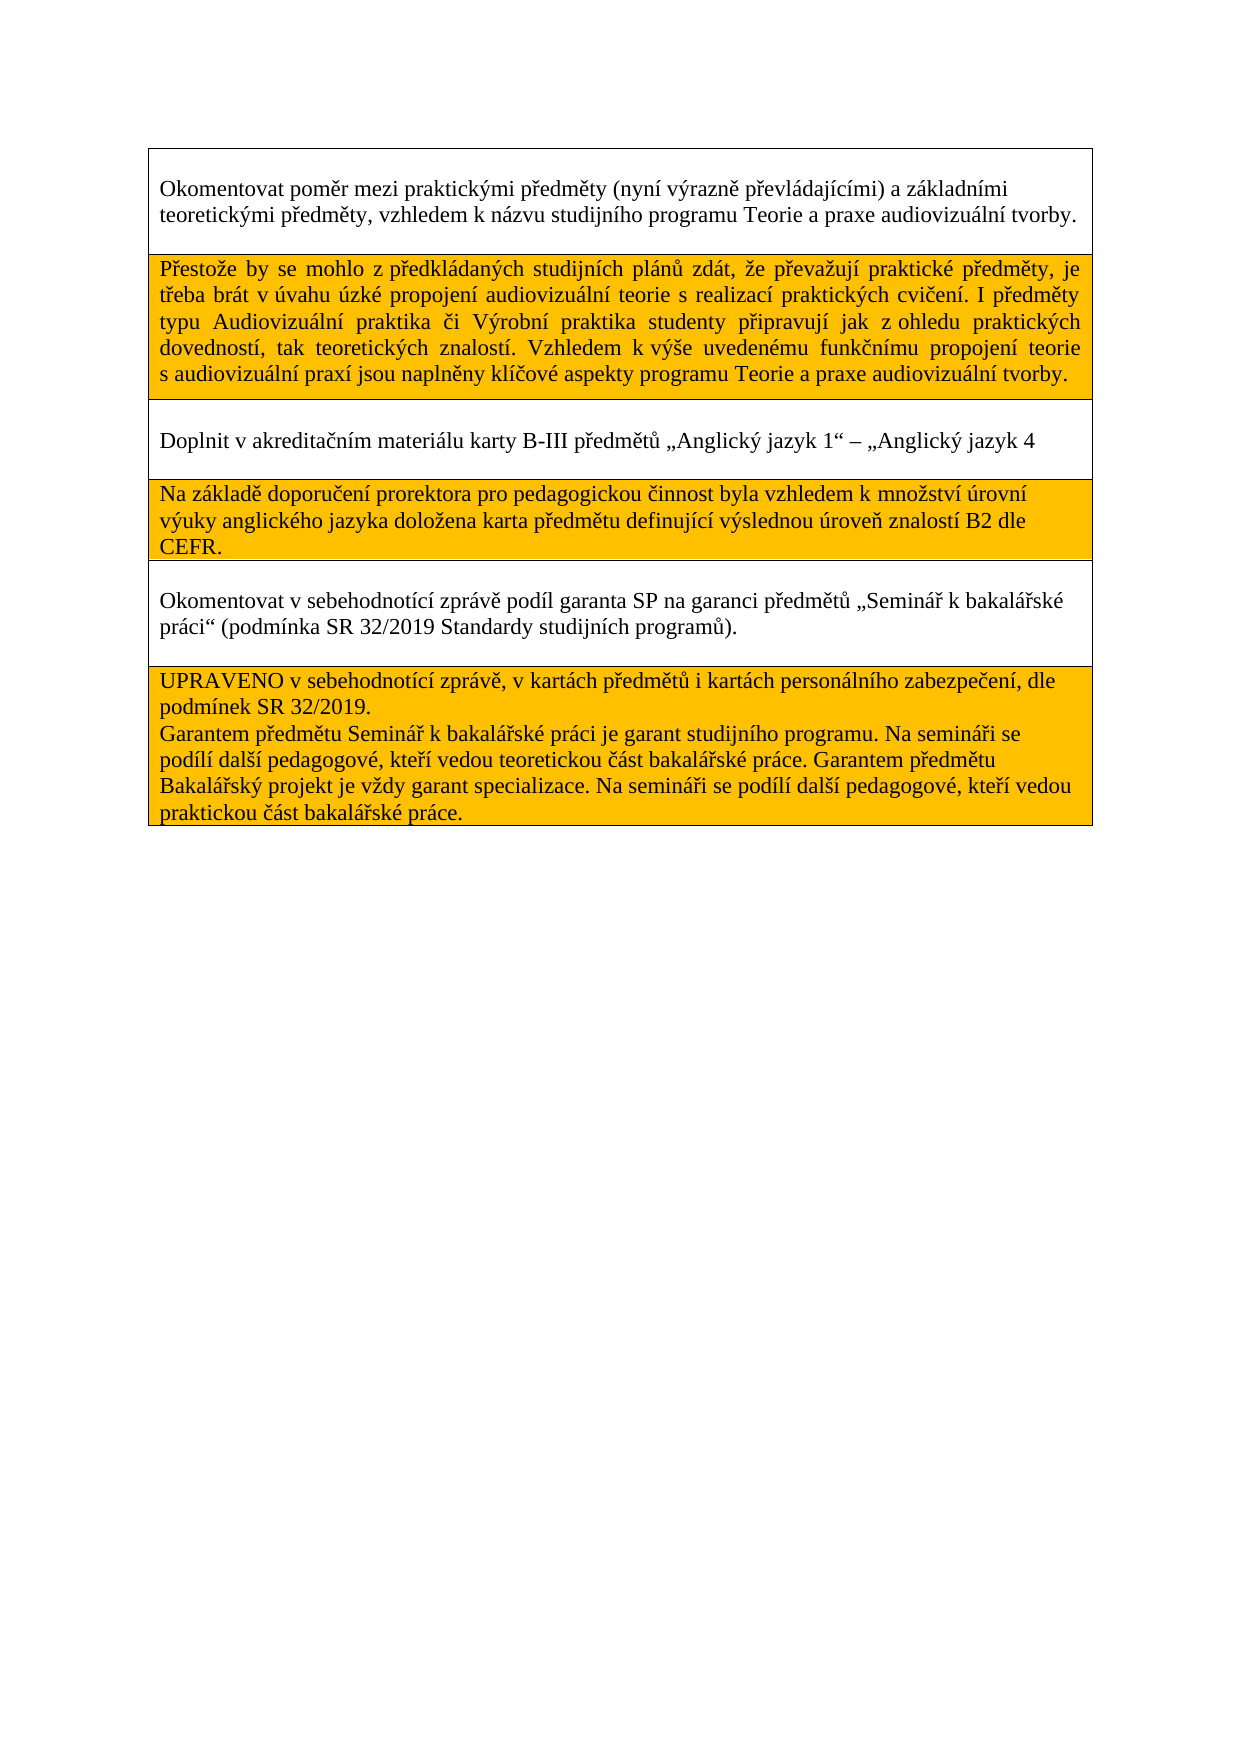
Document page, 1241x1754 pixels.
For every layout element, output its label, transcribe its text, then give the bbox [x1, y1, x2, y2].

table_cell UPRAVENO v sebehodnotící zprávě, v kartách předmětů i kartách personálního zabezpečení, dle podmínek SR 32/2019. Garantem předmětu Seminář k bakalářské práci je garant studijního programu. Na semináři se podílí další pedagogové, kteří vedou teoretickou část bakalářské práce. Garantem předmětu Bakalářský projekt je vždy garant specializace. Na semináři se podílí další pedagogové, kteří vedou praktickou část bakalářské práce. [149, 667, 1092, 825]
table_cell Přestože by se mohlo z předkládaných studijních plánů zdát, že převažují praktické předměty, je třeba brát v úvahu úzké propojení audiovizuální teorie s realizací praktických cvičení. I předměty typu Audiovizuální praktika či Výrobní praktika studenty připravují jak z ohledu praktických dovedností, tak teoretických znalostí. Vzhledem k výše uvedenému funkčnímu propojení teorie s audiovizuální praxí jsou naplněny klíčové aspekty programu Teorie a praxe audiovizuální tvorby. [149, 255, 1092, 399]
table_cell Doplnit v akreditačním materiálu karty B-III předmětů „Anglický jazyk 1“ – „Anglický jazyk 4 [149, 400, 1092, 479]
table_header Okomentovat poměr mezi praktickými předměty (nyní výrazně převládajícími) a základními teoretickými předměty, vzhledem k názvu studijního programu Teorie a praxe audiovizuální tvorby. [149, 149, 1092, 254]
table_cell Okomentovat v sebehodnotící zprávě podíl garanta SP na garanci předmětů „Seminář k bakalářské práci“ (podmínka SR 32/2019 Standardy studijních programů). [149, 561, 1092, 666]
table_cell Na základě doporučení prorektora pro pedagogickou činnost byla vzhledem k množství úrovní výuky anglického jazyka doložena karta předmětu definující výslednou úroveň znalostí B2 dle CEFR. [149, 480, 1092, 559]
